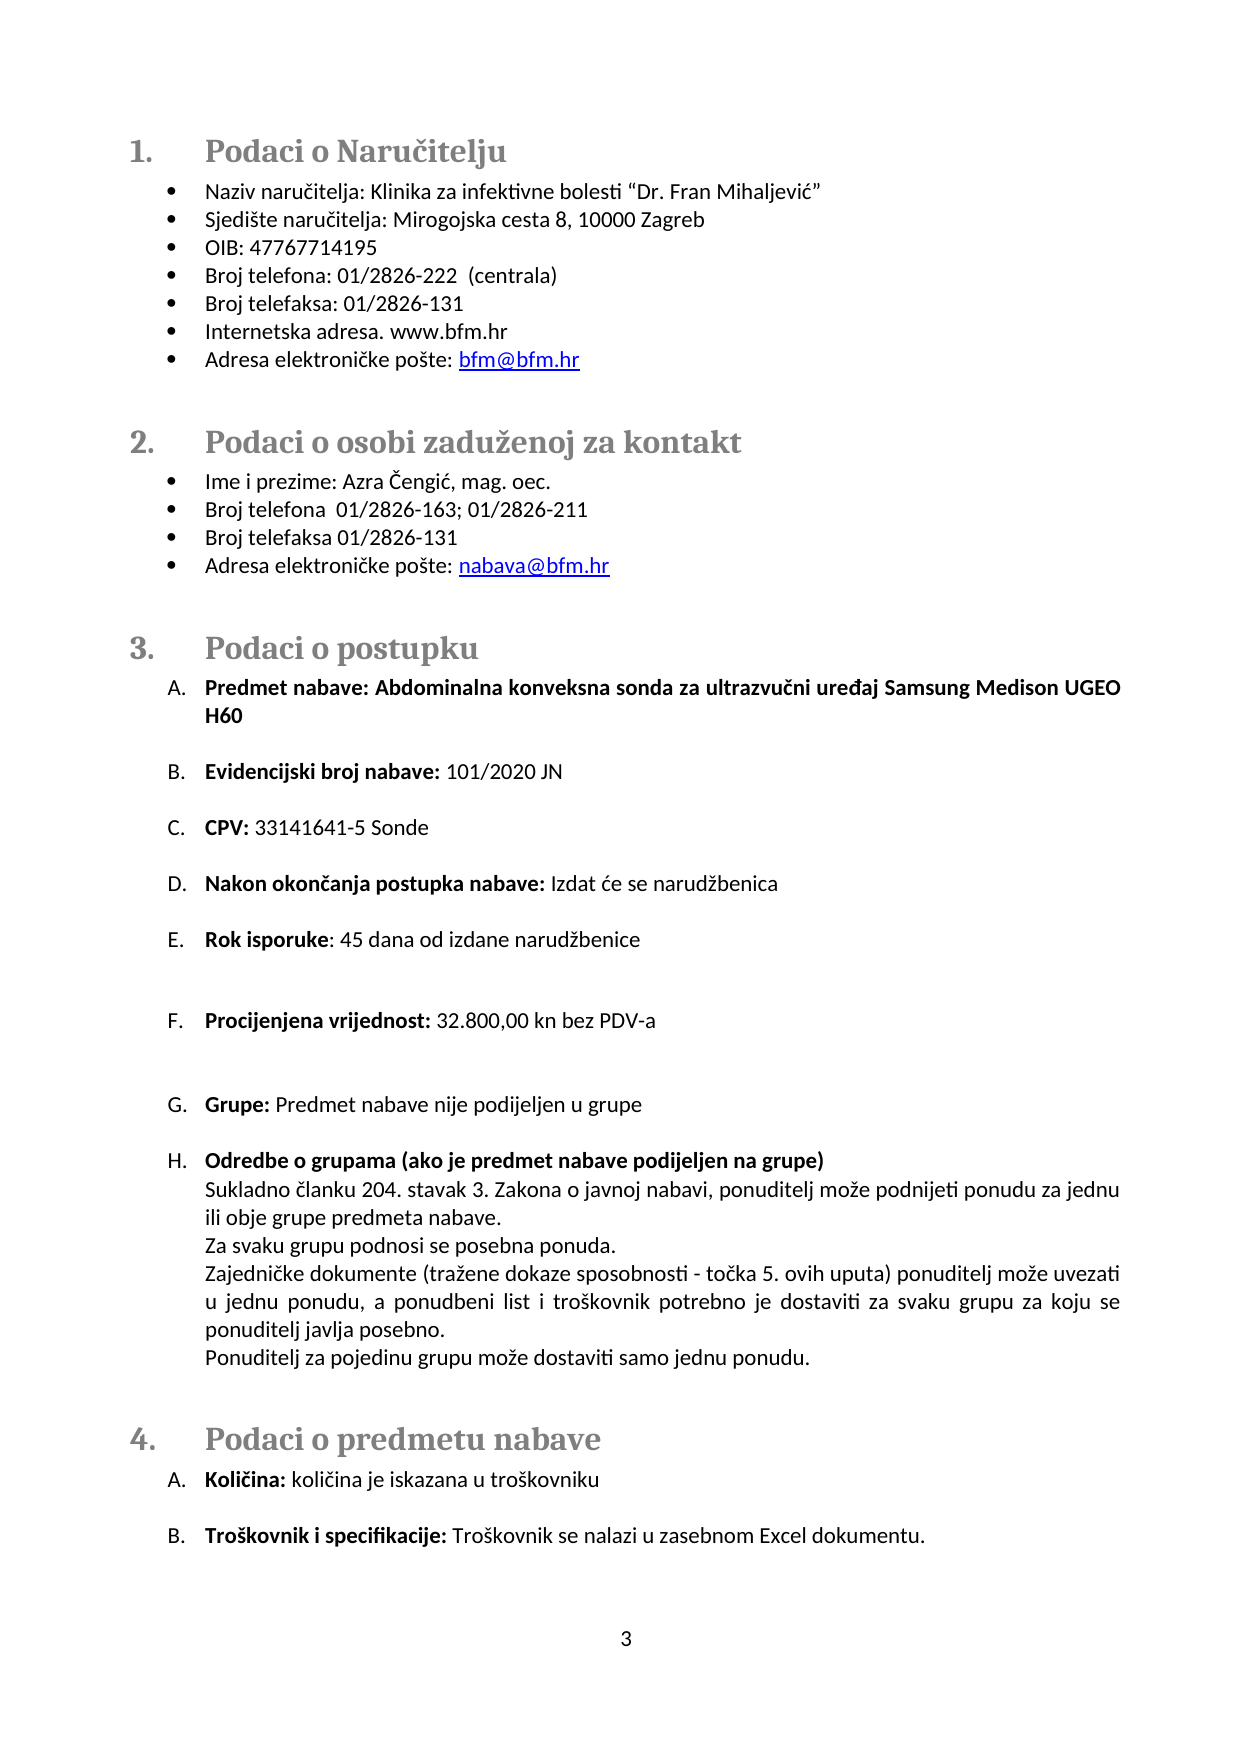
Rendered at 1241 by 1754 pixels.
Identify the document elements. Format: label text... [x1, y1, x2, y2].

list Evidencijski broj nabave: 101/2020 JN [167, 757, 1122, 785]
list Sjedište naručitelja: Mirogojska cesta 8, 10000 Zagreb [167, 205, 1122, 233]
text Ponuditelj za pojedinu grupu može dostaviti samo jednu ponudu. [205, 1343, 1122, 1371]
list Odredbe o grupama (ako je predmet nabave podijeljen na grupe) [167, 1147, 1122, 1175]
list Grupe: Predmet nabave nije podijeljen u grupe [167, 1091, 1122, 1119]
list Ime i prezime: Azra Čengić, mag. oec. [167, 467, 1122, 495]
list Količina: količina je iskazana u troškovniku [167, 1465, 1122, 1493]
text Podaci o osobi zaduženoj za kontakt [130, 423, 1122, 461]
list Predmet nabave: Abdominalna konveksna sonda za ultrazvučni uređaj Samsung Medison UGEO H60 [167, 673, 1122, 729]
text Zajedničke dokumente (tražene dokaze sposobnosti - točka 5. ovih uputa) ponuditelj može uvezati u jednu ponudu, a ponudbeni list i troškovnik potrebno je dostaviti za svaku grupu za koju se ponuditelj javlja posebno. [205, 1259, 1122, 1343]
list Troškovnik i specifikacije: Troškovnik se nalazi u zasebnom Excel dokumentu. [167, 1521, 1122, 1549]
list Adresa elektroničke pošte: nabava@bfm.hr [167, 551, 1122, 579]
list Naziv naručitelja: Klinika za infektivne bolesti “Dr. Fran Mihaljević” [167, 177, 1122, 205]
list Broj telefaksa: 01/2826-131 [167, 289, 1122, 317]
text Za svaku grupu podnosi se posebna ponuda. [205, 1231, 1122, 1259]
text Podaci o postupku [130, 629, 1122, 668]
list Adresa elektroničke pošte: bfm@bfm.hr [167, 345, 1122, 373]
list Broj telefona: 01/2826-222 (centrala) [167, 261, 1122, 289]
list Internetska adresa. www.bfm.hr [167, 317, 1122, 345]
text Podaci o Naručitelju [130, 133, 1122, 171]
list Broj telefona 01/2826-163; 01/2826-211 [167, 495, 1122, 523]
list Broj telefaksa 01/2826-131 [167, 523, 1122, 551]
list Procijenjena vrijednost: 32.800,00 kn bez PDV-a [167, 1007, 1122, 1034]
list Rok isporuke: 45 dana od izdane narudžbenice [167, 926, 1122, 953]
text Sukladno članku 204. stavak 3. Zakona o javnoj nabavi, ponuditelj može podnijeti ponudu za jednu ili obje grupe predmeta nabave. [205, 1175, 1122, 1231]
text Podaci o predmetu nabave [130, 1421, 1122, 1459]
list Nakon okončanja postupka nabave: Izdat će se narudžbenica [167, 869, 1122, 897]
list OIB: 47767714195 [167, 233, 1122, 261]
list CPV: 33141641-5 Sonde [167, 813, 1122, 841]
